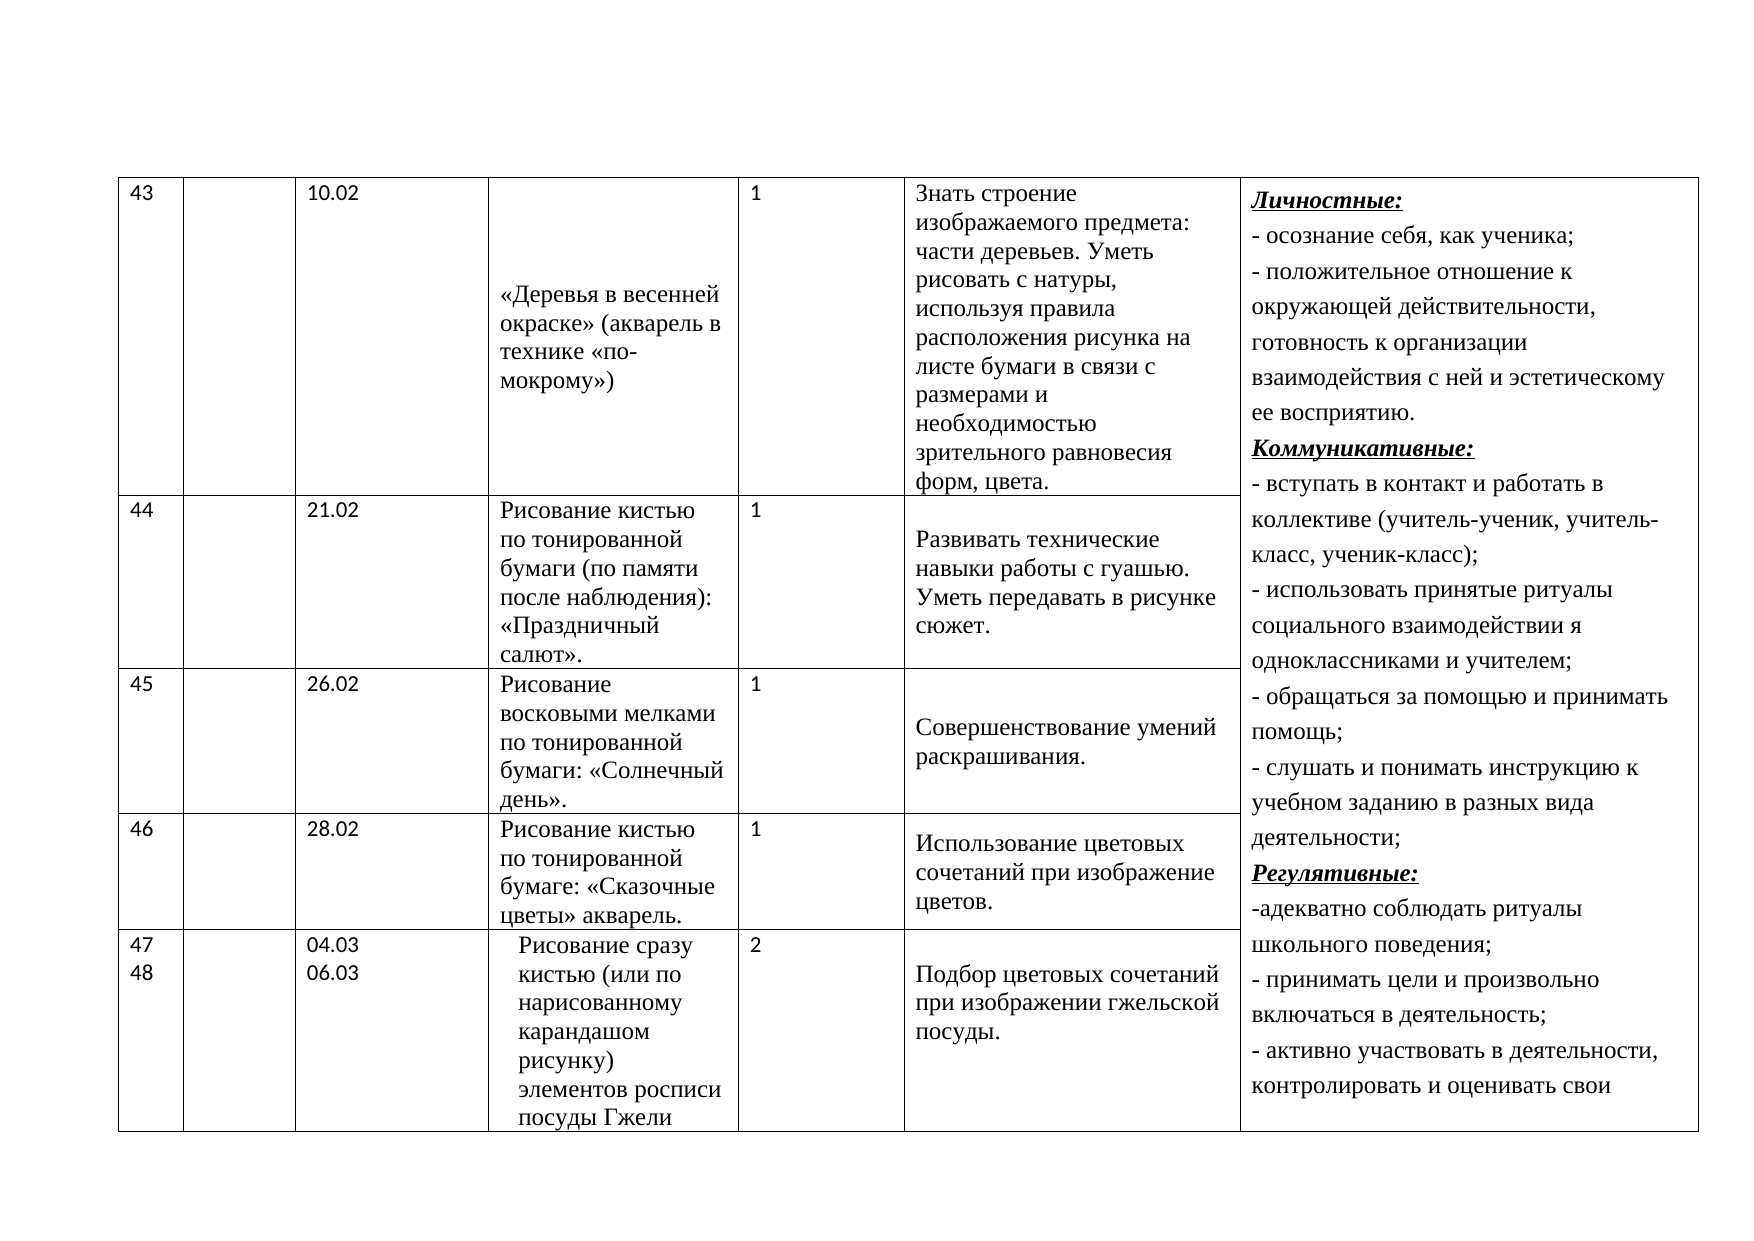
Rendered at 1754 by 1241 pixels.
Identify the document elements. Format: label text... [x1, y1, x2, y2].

table_cell [184, 669, 295, 813]
table_cell Совершенствование умений раскрашивания. [905, 669, 1240, 813]
table_cell Рисование кистью по тонированной бумаге: «Сказочные цветы» акварель. [489, 814, 738, 929]
table_cell 1 [739, 669, 904, 813]
table_cell 46 [119, 814, 183, 929]
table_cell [489, 930, 738, 1131]
table_cell 28.02 [296, 814, 488, 929]
table_cell 45 [119, 669, 183, 813]
table_cell 04.03 06.03 [296, 930, 488, 1131]
table_cell 1 [739, 496, 904, 668]
table_cell 1 [739, 178, 904, 494]
table_cell «Деревья в весенней окраске» (акварель в технике «по-мокрому») [489, 178, 738, 494]
table_cell 2 [739, 930, 904, 1131]
table_cell Развивать технические навыки работы с гуашью. Уметь передавать в рисунке сюжет. [905, 496, 1240, 668]
table_cell Рисование кистью по тонированной бумаги (по памяти после наблюдения): «Праздничный салют». [489, 496, 738, 668]
table_cell 1 [739, 814, 904, 929]
table_cell [184, 930, 295, 1131]
table_cell Рисование восковыми мелками по тонированной бумаги: «Солнечный день». [489, 669, 738, 813]
table_cell Использование цветовых сочетаний при изображение цветов. [905, 814, 1240, 929]
table_cell [184, 178, 295, 494]
table_cell [184, 496, 295, 668]
table_cell 44 [119, 496, 183, 668]
table_cell 21.02 [296, 496, 488, 668]
table_cell 47 48 [119, 930, 183, 1131]
table_cell 26.02 [296, 669, 488, 813]
table_cell Личностные: - осознание себя, как ученика; - положительное отношение к окружающей действительности, готовность к организации взаимодействия с ней и эстетическому ее восприятию. Коммуникативные: - вступать в контакт и работать в коллективе (учитель-ученик, учитель-класс, ученик-класс); - использовать принятые ритуалы социального взаимодействии я одноклассниками и учителем; - обращаться за помощью и принимать помощь; - слушать и понимать инструкцию к учебном заданию в разных вида деятельности; Регулятивные: -адекватно соблюдать ритуалы школьного поведения; - принимать цели и произвольно включаться в деятельность; - активно участвовать в деятельности, контролировать и оценивать свои действия и действия одноклассников; - соотносить свои действия и их результаты с заданными образцами, принимать оценку деятельности. Познавательные: - выделять, общие и отличительные свойства предметов; - делать простейшие обобщения, сравнивать, классифицировать на наглядном материале; - пользоваться знаками, символами; - читать; - работать с несложной по содержанию и структуре информацией (понимать изображение, текст (на слух, при прочтении), предъявленных на бумажных и электронных и других носителях. [1241, 178, 1698, 1131]
table_cell 10.02 [296, 178, 488, 494]
table_cell 43 [119, 178, 183, 494]
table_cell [905, 930, 1240, 1131]
table_cell [184, 814, 295, 929]
table_cell Знать строение изображаемого предмета: части деревьев. Уметь рисовать с натуры, используя правила расположения рисунка на листе бумаги в связи с размерами и необходимостью зрительного равновесия форм, цвета. [905, 178, 1240, 494]
